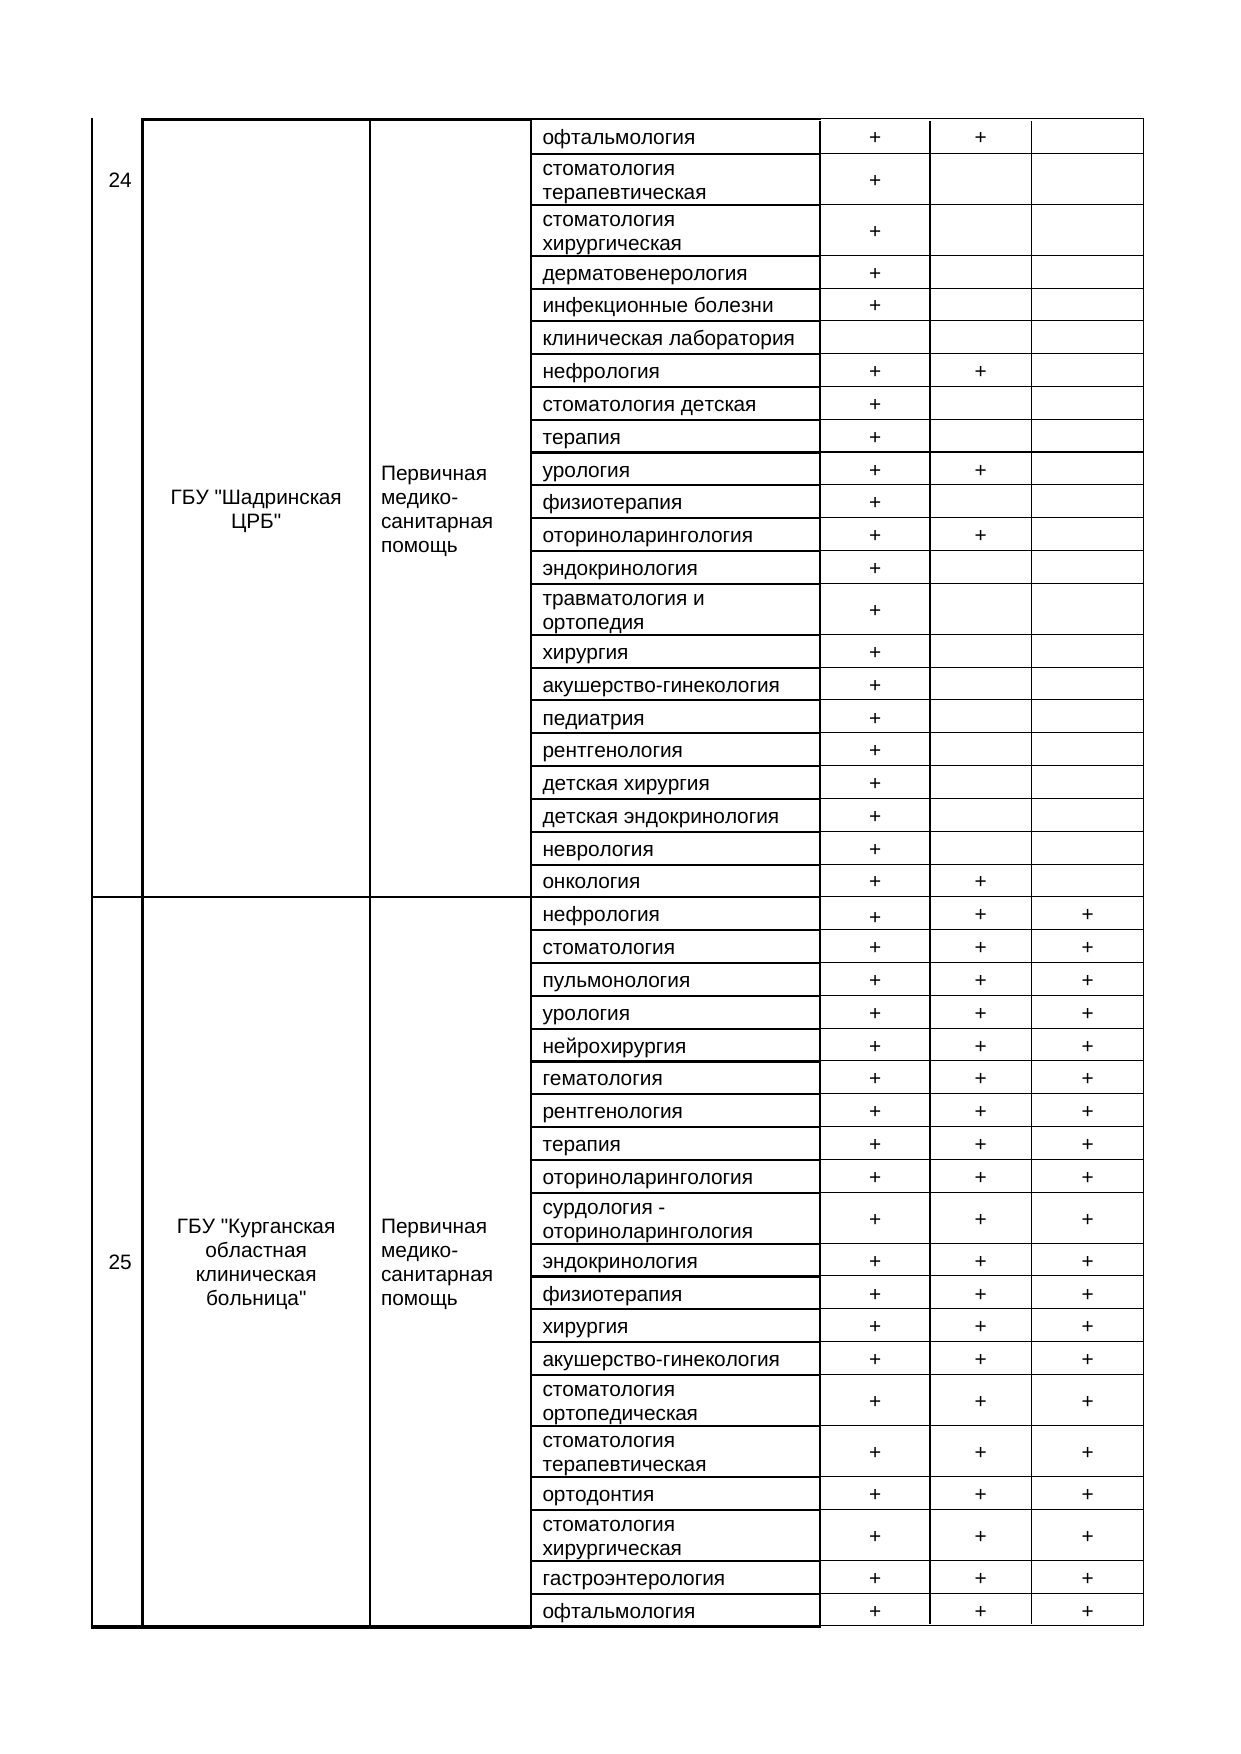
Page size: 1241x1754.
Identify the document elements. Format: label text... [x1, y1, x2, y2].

table_cell + [1032, 1244, 1143, 1275]
table_cell + [930, 119, 1031, 152]
table_cell рентгенология [532, 1095, 819, 1126]
table_cell хирургия [532, 636, 819, 667]
table_cell [1032, 551, 1143, 583]
table_cell + [821, 799, 929, 831]
table_cell акушерство-гинекология [532, 669, 819, 699]
table_cell + [1032, 930, 1143, 962]
table_cell педиатрия [532, 701, 819, 732]
table_cell + [821, 551, 929, 583]
table_cell [931, 700, 1031, 732]
table_cell + [1032, 1510, 1143, 1560]
table_cell + [821, 1193, 929, 1243]
table_cell [1032, 321, 1143, 353]
table_cell + [1032, 996, 1143, 1027]
table_cell + [821, 1276, 929, 1308]
table_cell + [821, 289, 929, 320]
table_cell физиотерапия [532, 1278, 819, 1308]
table_cell + [931, 354, 1031, 386]
table_cell стоматология терапевтическая [532, 155, 819, 203]
table_cell [1032, 518, 1143, 550]
table_cell [1032, 635, 1143, 667]
table_cell + [931, 897, 1031, 929]
table_cell + [821, 832, 929, 863]
table_cell + [821, 1342, 929, 1374]
table_cell + [821, 1426, 929, 1476]
table_cell + [821, 635, 929, 667]
table_cell [1032, 154, 1143, 203]
table_cell + [821, 387, 929, 419]
table_cell терапия [532, 421, 819, 451]
table_cell + [931, 1029, 1031, 1060]
table_cell + [821, 1594, 930, 1625]
table_cell [1032, 668, 1143, 699]
table_cell [93, 634, 141, 667]
table_cell [1032, 700, 1143, 732]
table_cell + [931, 1061, 1031, 1093]
table_cell [93, 451, 141, 484]
table_cell + [821, 1375, 929, 1425]
table_cell + [931, 1342, 1031, 1374]
table_cell клиническая лаборатория [532, 322, 819, 353]
table_cell + [821, 766, 929, 798]
table_cell [93, 484, 141, 517]
table_cell нейрохирургия [532, 1030, 819, 1060]
table_cell [1032, 420, 1143, 451]
table_cell [1032, 766, 1143, 798]
table_cell + [821, 700, 929, 732]
table_cell + [821, 930, 929, 962]
table_cell [93, 419, 141, 451]
table_cell + [1032, 1029, 1143, 1060]
table_cell [1032, 733, 1143, 765]
table_cell + [931, 1510, 1031, 1560]
table_cell детская хирургия [532, 767, 819, 798]
table_cell + [931, 1309, 1031, 1341]
table_cell пульмонология [532, 964, 819, 995]
table_cell + [931, 1375, 1031, 1425]
table_cell [1032, 453, 1143, 484]
table_cell [1032, 387, 1143, 419]
table_cell + [1032, 963, 1143, 995]
table_cell + [930, 1594, 1031, 1625]
table_cell [931, 635, 1031, 667]
table_cell [931, 154, 1031, 203]
table_cell оториноларингология [532, 1161, 819, 1192]
table_cell инфекционные болезни [532, 290, 819, 320]
table_cell [931, 321, 1031, 353]
table_cell + [821, 420, 929, 451]
table_cell 24 [93, 153, 141, 203]
table_cell акушерство-гинекология [532, 1343, 819, 1374]
table_cell + [821, 1127, 929, 1159]
table_cell + [1031, 1594, 1143, 1625]
table_cell + [821, 1510, 929, 1560]
table_cell [93, 583, 141, 634]
table_cell стоматология ортопедическая [532, 1376, 819, 1425]
table_cell [93, 320, 141, 353]
table_cell оториноларингология [532, 519, 819, 550]
table_cell [93, 288, 141, 320]
table_cell нефрология [532, 898, 819, 929]
table_cell [1032, 865, 1143, 896]
table_cell [931, 420, 1031, 451]
table_cell эндокринология [532, 1245, 819, 1275]
table_cell [821, 321, 929, 353]
table_cell травматология и ортопедия [532, 585, 819, 634]
table_cell [931, 733, 1031, 765]
table_cell + [821, 897, 929, 929]
table_cell [93, 798, 141, 831]
table_cell + [931, 1094, 1031, 1126]
table_cell + [1032, 1193, 1143, 1243]
table_cell + [821, 1094, 929, 1126]
table_cell рентгенология [532, 734, 819, 765]
table_cell + [821, 485, 929, 517]
table_cell + [821, 154, 929, 203]
table_cell [931, 668, 1031, 699]
table_cell [93, 353, 141, 386]
table_cell + [931, 963, 1031, 995]
table_cell + [931, 518, 1031, 550]
table_cell + [931, 996, 1031, 1027]
table_cell + [931, 1193, 1031, 1243]
table_cell + [1032, 1276, 1143, 1308]
table_cell [93, 517, 141, 550]
table_cell [93, 118, 141, 152]
table_cell хирургия [532, 1310, 819, 1341]
table_cell + [1032, 1309, 1143, 1341]
table_cell + [931, 1561, 1031, 1593]
table_cell [931, 766, 1031, 798]
table_cell [1032, 584, 1143, 634]
table_cell + [821, 1244, 929, 1275]
table_cell гематология [532, 1063, 819, 1093]
table_cell [931, 832, 1031, 863]
table_cell + [821, 584, 929, 634]
table_cell [93, 667, 141, 699]
table_cell + [931, 453, 1031, 484]
table_cell + [931, 1160, 1031, 1192]
table_cell ГБУ "Курганская областная клиническая больница" [144, 898, 369, 1625]
table_cell [1032, 256, 1143, 287]
table_cell [93, 765, 141, 798]
table_cell [1032, 485, 1143, 517]
table_cell + [1032, 1426, 1143, 1476]
table_cell [93, 204, 141, 254]
table_cell стоматология терапевтическая [532, 1427, 819, 1476]
table_cell сурдология - оториноларингология [532, 1194, 819, 1243]
table_cell гастроэнтерология [532, 1562, 819, 1593]
table_cell + [821, 354, 929, 386]
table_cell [371, 121, 530, 896]
table_cell + [821, 1561, 929, 1593]
table_cell + [821, 1309, 929, 1341]
table_cell эндокринология [532, 552, 819, 583]
table_cell + [1032, 1342, 1143, 1374]
table_cell [93, 699, 141, 732]
table_cell + [1032, 1061, 1143, 1093]
table_cell стоматология хирургическая [532, 206, 819, 254]
table_cell + [1032, 897, 1143, 929]
table_cell + [821, 865, 929, 896]
table_cell [93, 864, 141, 896]
table_cell урология [532, 997, 819, 1027]
table_cell детская эндокринология [532, 800, 819, 831]
table_cell офтальмология [532, 1595, 819, 1625]
table_cell + [821, 1061, 929, 1093]
table_cell [93, 732, 141, 765]
table_cell + [821, 1029, 929, 1060]
table_cell [931, 584, 1031, 634]
table_cell + [821, 453, 929, 484]
table_cell [931, 799, 1031, 831]
table_cell + [821, 668, 929, 699]
table_cell неврология [532, 833, 819, 863]
table_cell + [821, 963, 929, 995]
table_cell + [931, 1276, 1031, 1308]
table_cell нефрология [532, 355, 819, 386]
table_cell офтальмология [532, 120, 820, 152]
table_cell дерматовенерология [532, 257, 819, 287]
table_cell [931, 485, 1031, 517]
table_cell урология [532, 454, 819, 484]
table_cell + [1032, 1160, 1143, 1192]
table_cell + [820, 119, 930, 152]
table_cell [1031, 119, 1143, 152]
table_cell [931, 289, 1031, 320]
table_cell [93, 386, 141, 419]
table_cell + [821, 518, 929, 550]
table_cell стоматология детская [532, 388, 819, 419]
table_cell онкология [532, 866, 819, 896]
table_cell + [821, 256, 929, 287]
table_cell + [931, 930, 1031, 962]
table_cell ортодонтия [532, 1478, 819, 1509]
table_cell терапия [532, 1128, 819, 1159]
table_cell [93, 831, 141, 863]
table_cell + [931, 1426, 1031, 1476]
table_cell Первичная медико-санитарная помощь [371, 898, 530, 1625]
table_cell + [931, 1244, 1031, 1275]
table_cell + [1032, 1561, 1143, 1593]
table_cell [1032, 205, 1143, 254]
table_cell [931, 551, 1031, 583]
table_cell [931, 205, 1031, 254]
table_cell + [821, 1477, 929, 1509]
table_cell [93, 550, 141, 583]
table_cell [931, 387, 1031, 419]
table_cell + [1032, 1127, 1143, 1159]
table_cell + [1032, 1477, 1143, 1509]
table_cell + [931, 865, 1031, 896]
table_cell + [821, 205, 929, 254]
table_cell [1032, 354, 1143, 386]
table_cell + [821, 1160, 929, 1192]
table_cell + [1032, 1094, 1143, 1126]
table_cell + [821, 996, 929, 1027]
table_cell [1032, 832, 1143, 863]
table_cell стоматология [532, 931, 819, 962]
table_cell [1032, 289, 1143, 320]
table_cell [1032, 799, 1143, 831]
table_cell + [821, 733, 929, 765]
table_cell [931, 256, 1031, 287]
table_cell 25 [93, 898, 141, 1625]
table_cell физиотерапия [532, 486, 819, 517]
table_cell + [931, 1127, 1031, 1159]
table_cell [93, 255, 141, 287]
table_cell стоматология хирургическая [532, 1511, 819, 1560]
table_cell ГБУ "Шадринская ЦРБ" [144, 121, 369, 896]
table_cell + [1032, 1375, 1143, 1425]
table_cell + [931, 1477, 1031, 1509]
